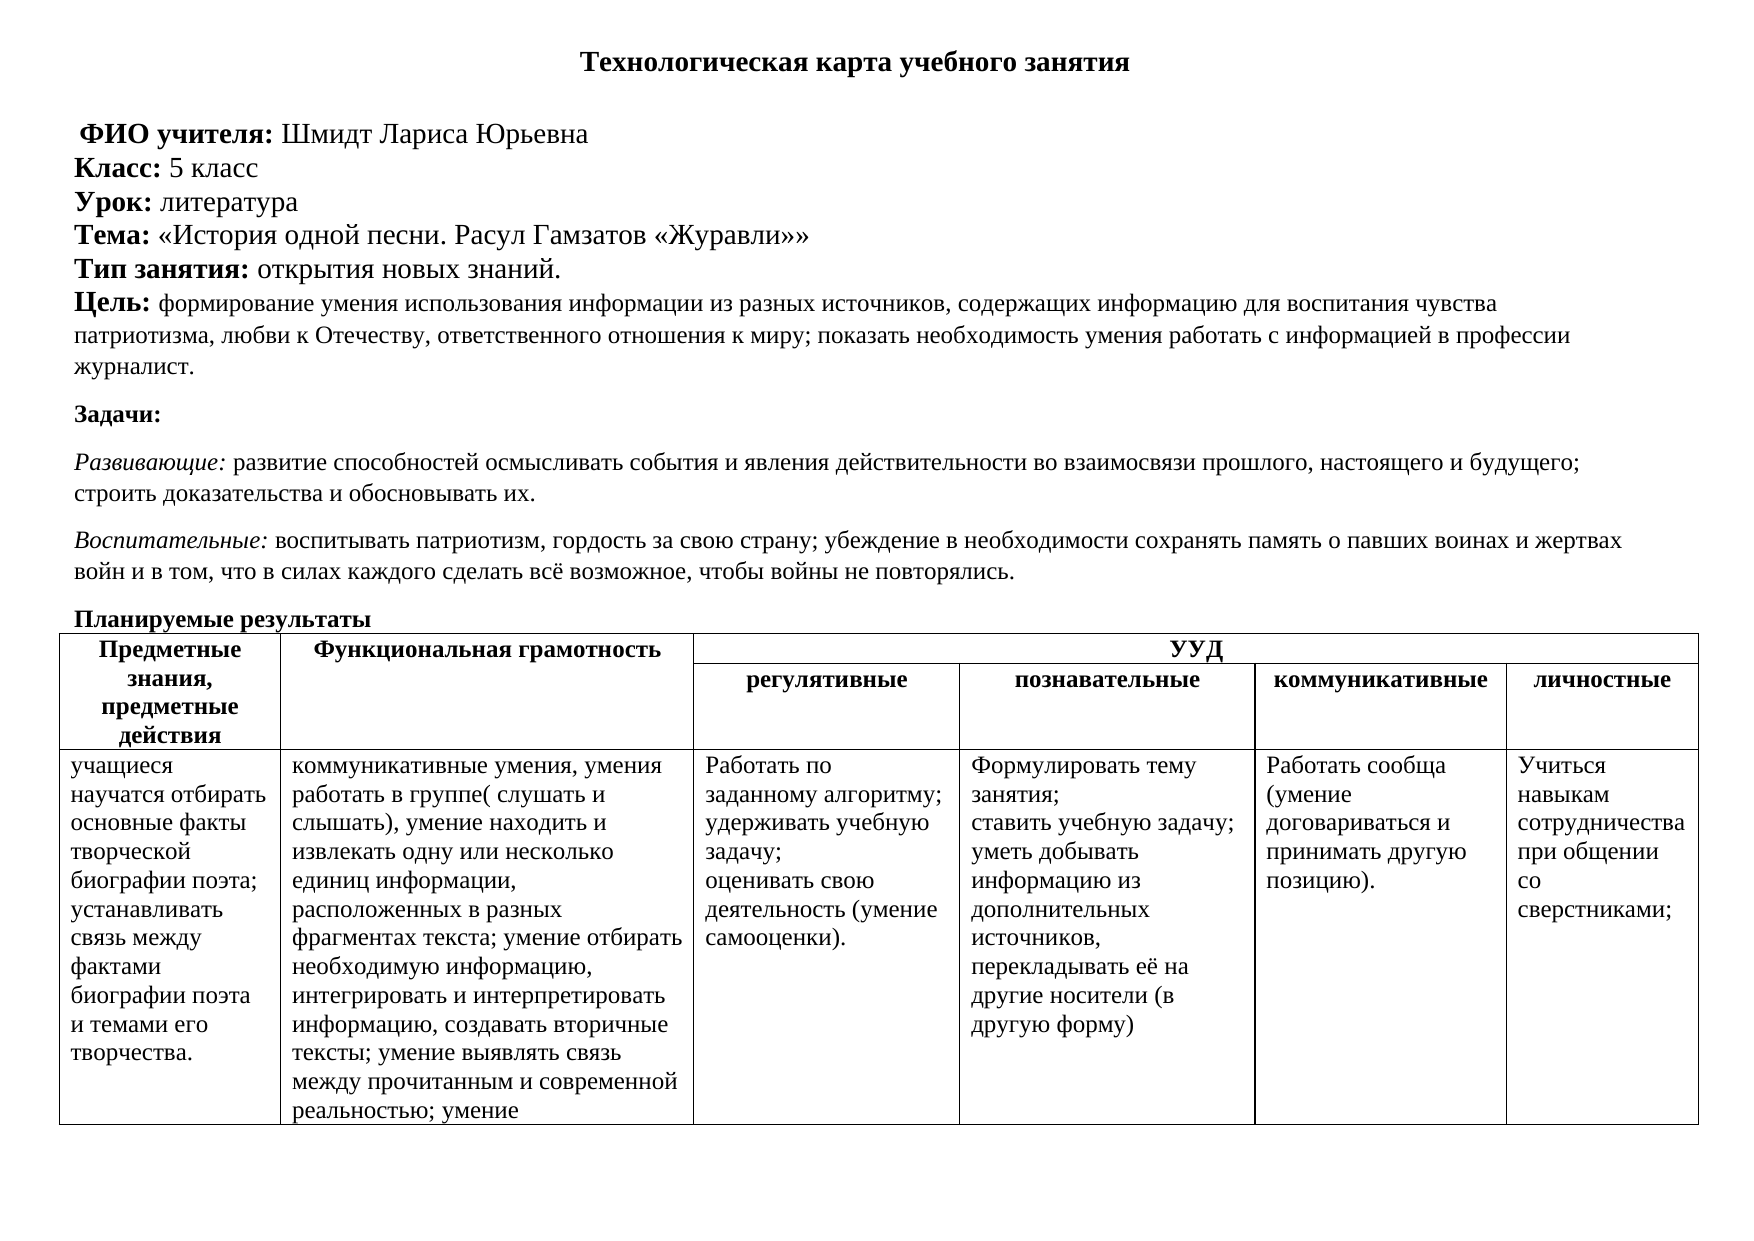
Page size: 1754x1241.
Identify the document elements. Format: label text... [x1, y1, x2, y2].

text Развивающие: развитие способностей осмысливать события и явления действительности во взаимосвязи прошлого, настоящего и будущего; строить доказательства и обосновывать их. [74, 447, 1636, 506]
table_cell личностные [1507, 664, 1698, 749]
text Цель: формирование умения использования информации из разных источников, содержащих информацию для воспитания чувства патриотизма, любви к Отечеству, ответственного отношения к миру; показать необходимость умения работать с информацией в профессии журналист. [74, 284, 1636, 380]
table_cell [281, 750, 693, 1124]
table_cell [1256, 750, 1506, 1124]
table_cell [960, 750, 1254, 1124]
table_cell коммуникативные [1256, 664, 1506, 749]
text Класс: 5 класс [74, 150, 1636, 184]
text Тема: «История одной песни. Расул Гамзатов «Журавли»» [74, 217, 1636, 251]
table_header УУД [694, 634, 1698, 663]
text Урок: литература [74, 184, 1636, 217]
text Технологическая карта учебного занятия [74, 44, 1636, 78]
text Тип занятия: открытия новых знаний. [74, 251, 1636, 284]
text Воспитательные: воспитывать патриотизм, гордость за свою страну; убеждение в необходимости сохранять память о павших воинах и жертвах войн и в том, что в силах каждого сделать всё возможное, чтобы войны не повторялись. [74, 525, 1636, 585]
table_header Предметные знания, предметные действия [60, 634, 280, 749]
table_header Функциональная грамотность [281, 634, 693, 749]
text Задачи: [74, 399, 1636, 428]
table_cell познавательные [960, 664, 1254, 749]
table_cell регулятивные [694, 664, 959, 749]
text ФИО учителя: Шмидт Лариса Юрьевна [74, 117, 1636, 150]
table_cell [1507, 750, 1698, 1124]
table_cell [694, 750, 959, 1124]
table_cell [60, 750, 280, 1124]
text Планируемые результаты [74, 604, 1636, 633]
